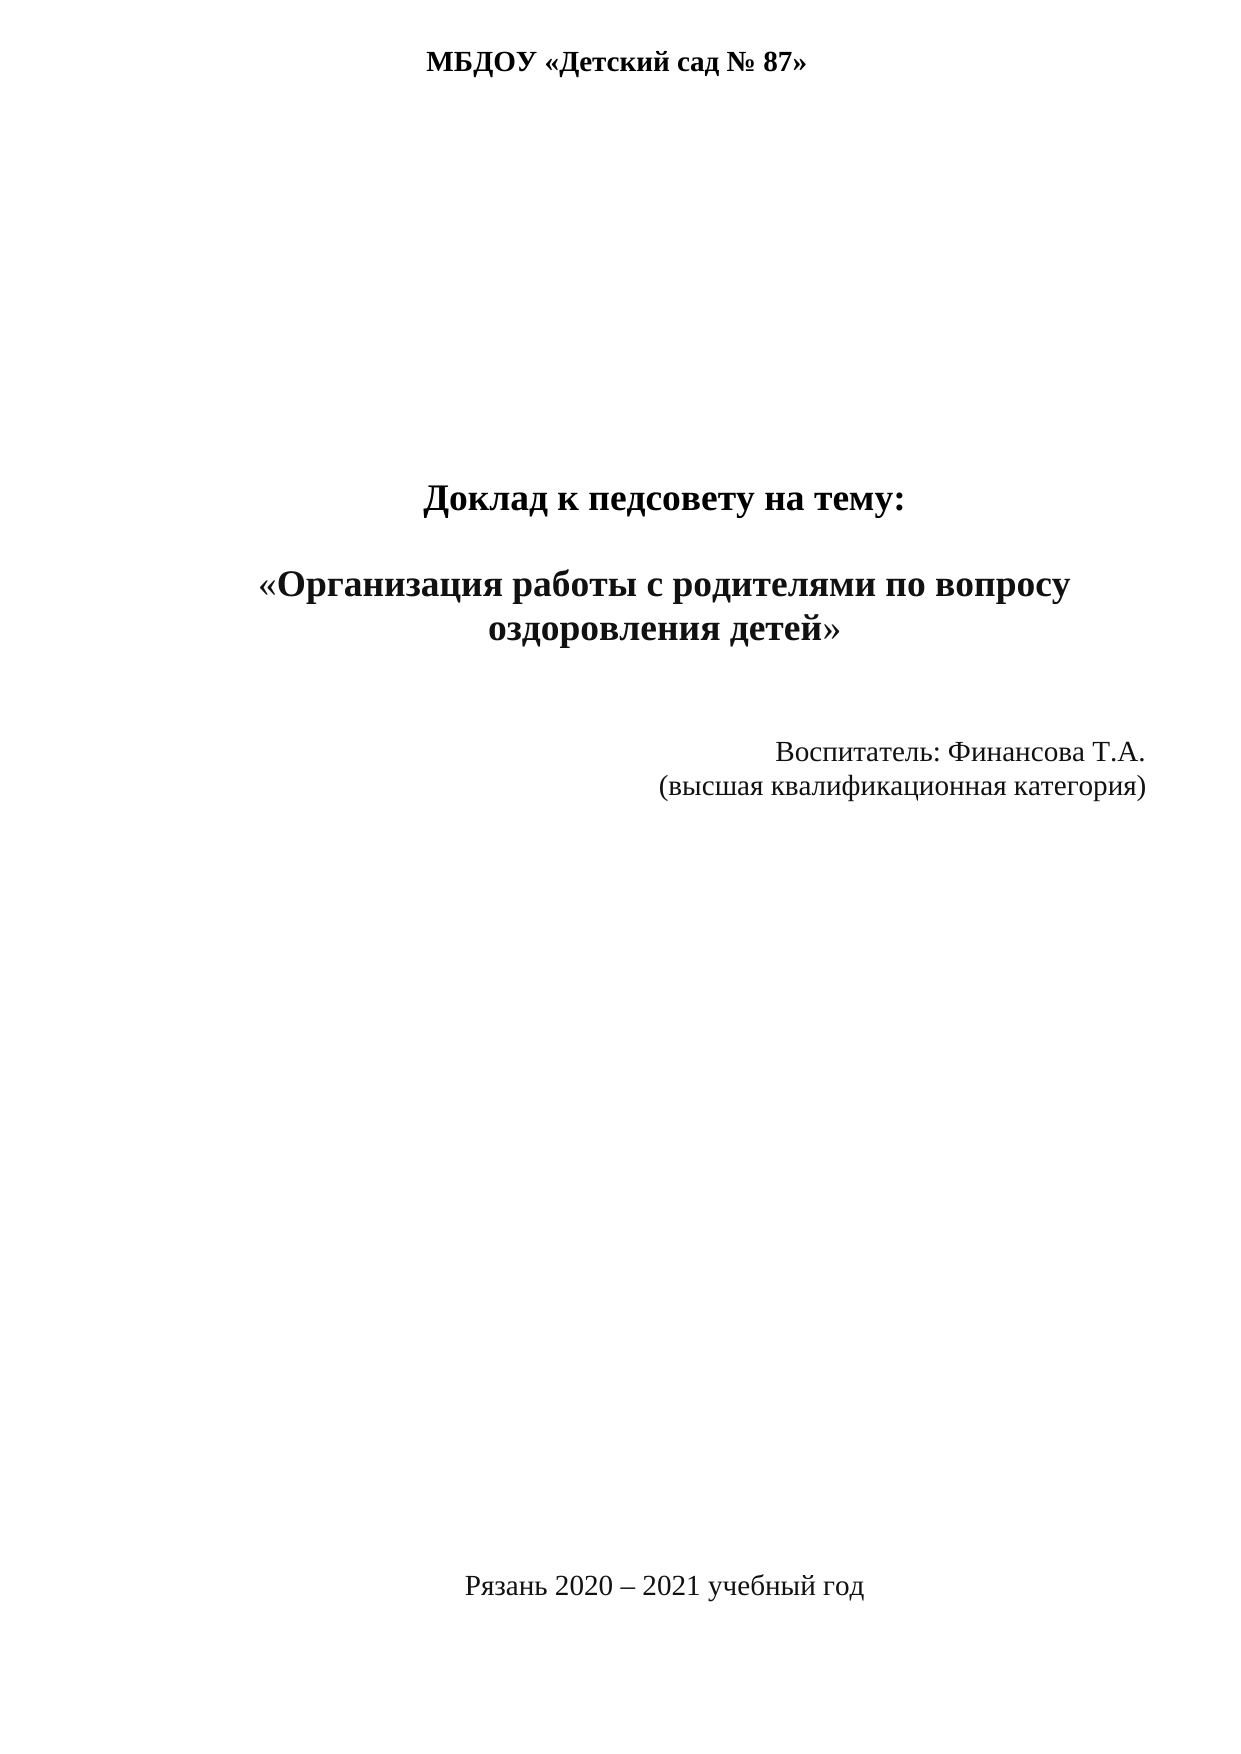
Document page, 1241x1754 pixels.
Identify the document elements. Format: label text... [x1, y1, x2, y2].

text Доклад к педсовету на тему: [148, 476, 1152, 519]
text МБДОУ «Детский сад № 87» [177, 44, 1152, 78]
text «Организация работы с родителями по вопросу оздоровления детей» [177, 562, 1152, 648]
text Рязань 2020 – 2021 учебный год [177, 1568, 1152, 1602]
text (высшая квалификационная категория) [177, 768, 1152, 801]
text Воспитатель: Финансова Т.А. [177, 734, 1152, 768]
